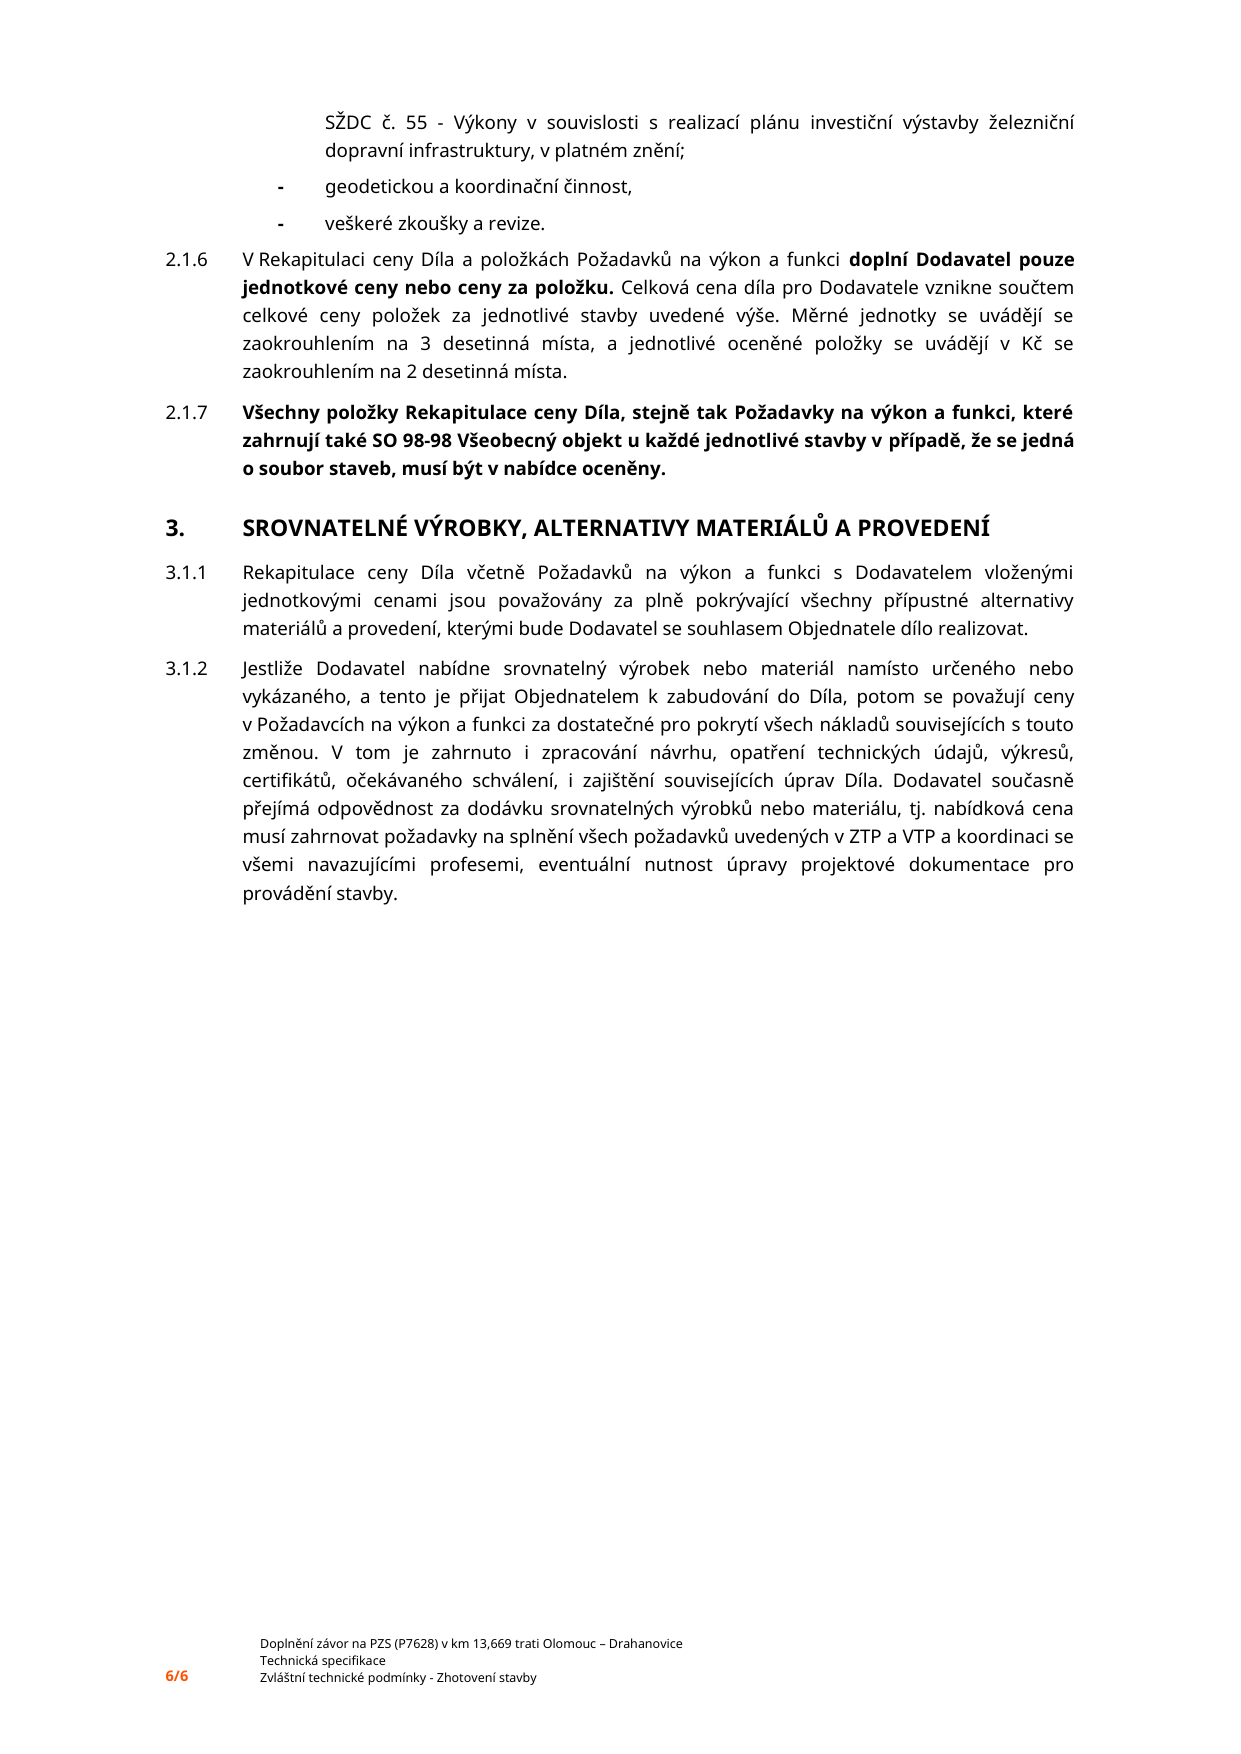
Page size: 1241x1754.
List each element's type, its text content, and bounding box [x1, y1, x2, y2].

text veškeré zkoušky a revize. [278, 210, 1075, 236]
text Rekapitulace ceny Díla včetně Požadavků na výkon a funkci s Dodavatelem vloženými jednotkovými cenami jsou považovány za plně pokrývající všechny přípustné alternativy materiálů a provedení, kterými bude Dodavatel se souhlasem Objednatele dílo realizovat. [165, 559, 1075, 641]
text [278, 109, 1075, 163]
text geodetickou a koordinační činnost, [278, 174, 1075, 199]
text V Rekapitulaci ceny Díla a položkách Požadavků na výkon a funkci doplní Dodavatel pouze jednotkové ceny nebo ceny za položku. Celková cena díla pro Dodavatele vznikne součtem celkové ceny položek za jednotlivé stavby uvedené výše. Měrné jednotky se uvádějí se zaokrouhlením na 3 desetinná místa, a jednotlivé oceněné položky se uvádějí v Kč se zaokrouhlením na 2 desetinná místa. [165, 246, 1075, 384]
text SROVNATELNÉ VÝROBKY, ALTERNATIVY MATERIÁLŮ A PROVEDENÍ [165, 512, 1075, 543]
text Jestliže Dodavatel nabídne srovnatelný výrobek nebo materiál namísto určeného nebo vykázaného, a tento je přijat Objednatelem k zabudování do Díla, potom se považují ceny v Požadavcích na výkon a funkci za dostatečné pro pokrytí všech nákladů souvisejících s touto změnou. V tom je zahrnuto i zpracování návrhu, opatření technických údajů, výkresů, certifikátů, očekávaného schválení, i zajištění souvisejících úprav Díla. Dodavatel současně přejímá odpovědnost za dodávku srovnatelných výrobků nebo materiálu, tj. nabídková cena musí zahrnovat požadavky na splnění všech požadavků uvedených v ZTP a VTP a koordinaci se všemi navazujícími profesemi, eventuální nutnost úpravy projektové dokumentace pro provádění stavby. [165, 656, 1075, 905]
text Všechny položky Rekapitulace ceny Díla, stejně tak Požadavky na výkon a funkci, které zahrnují také SO 98-98 Všeobecný objekt u každé jednotlivé stavby v případě, že se jedná o soubor staveb, musí být v nabídce oceněny. [165, 399, 1075, 481]
